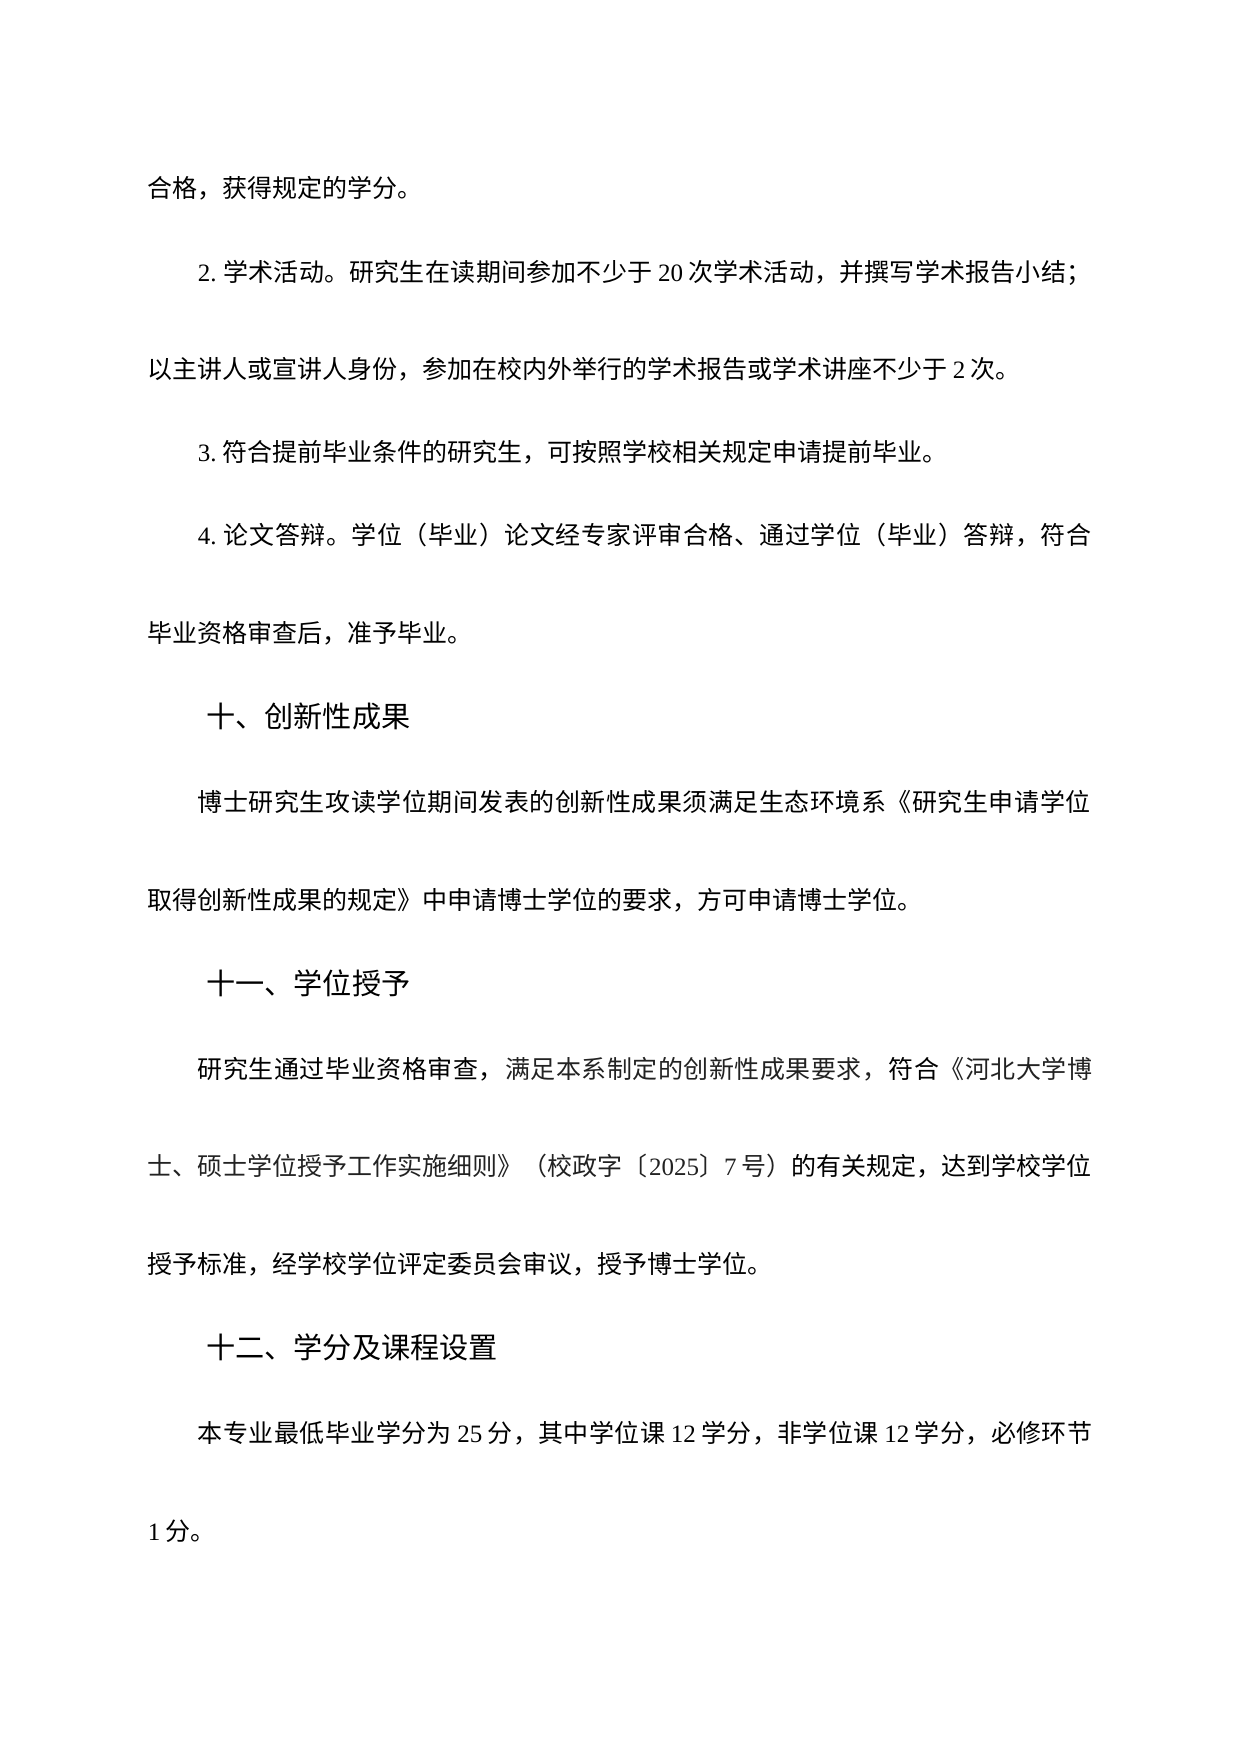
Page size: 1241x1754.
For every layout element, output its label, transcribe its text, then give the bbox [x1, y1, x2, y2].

text 4. 论文答辩。学位（毕业）论文经专家评审合格、通过学位（毕业）答辩，符合毕业资格审查后，准予毕业。 [148, 501, 1092, 664]
text 3. 符合提前毕业条件的研究生，可按照学校相关规定申请提前毕业。 [148, 418, 1092, 483]
text 本专业最低毕业学分为25分，其中学位课12学分，非学位课12学分，必修环节1分。 [148, 1399, 1092, 1562]
text 十二、学分及课程设置 [148, 1313, 1092, 1378]
text 十一、学位授予 [148, 949, 1092, 1014]
text 博士研究生攻读学位期间发表的创新性成果须满足生态环境系《研究生申请学位取得创新性成果的规定》中申请博士学位的要求，方可申请博士学位。 [148, 768, 1092, 931]
text 研究生通过毕业资格审查，满足本系制定的创新性成果要求，符合《河北大学博士、硕士学位授予工作实施细则》（校政字〔2025〕7号）的有关规定，达到学校学位授予标准，经学校学位评定委员会审议，授予博士学位。 [148, 1035, 1092, 1295]
text 十、创新性成果 [148, 682, 1092, 747]
text 2. 学术活动。研究生在读期间参加不少于20次学术活动，并撰写学术报告小结；以主讲人或宣讲人身份，参加在校内外举行的学术报告或学术讲座不少于2次。 [148, 238, 1092, 400]
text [148, 154, 1092, 219]
